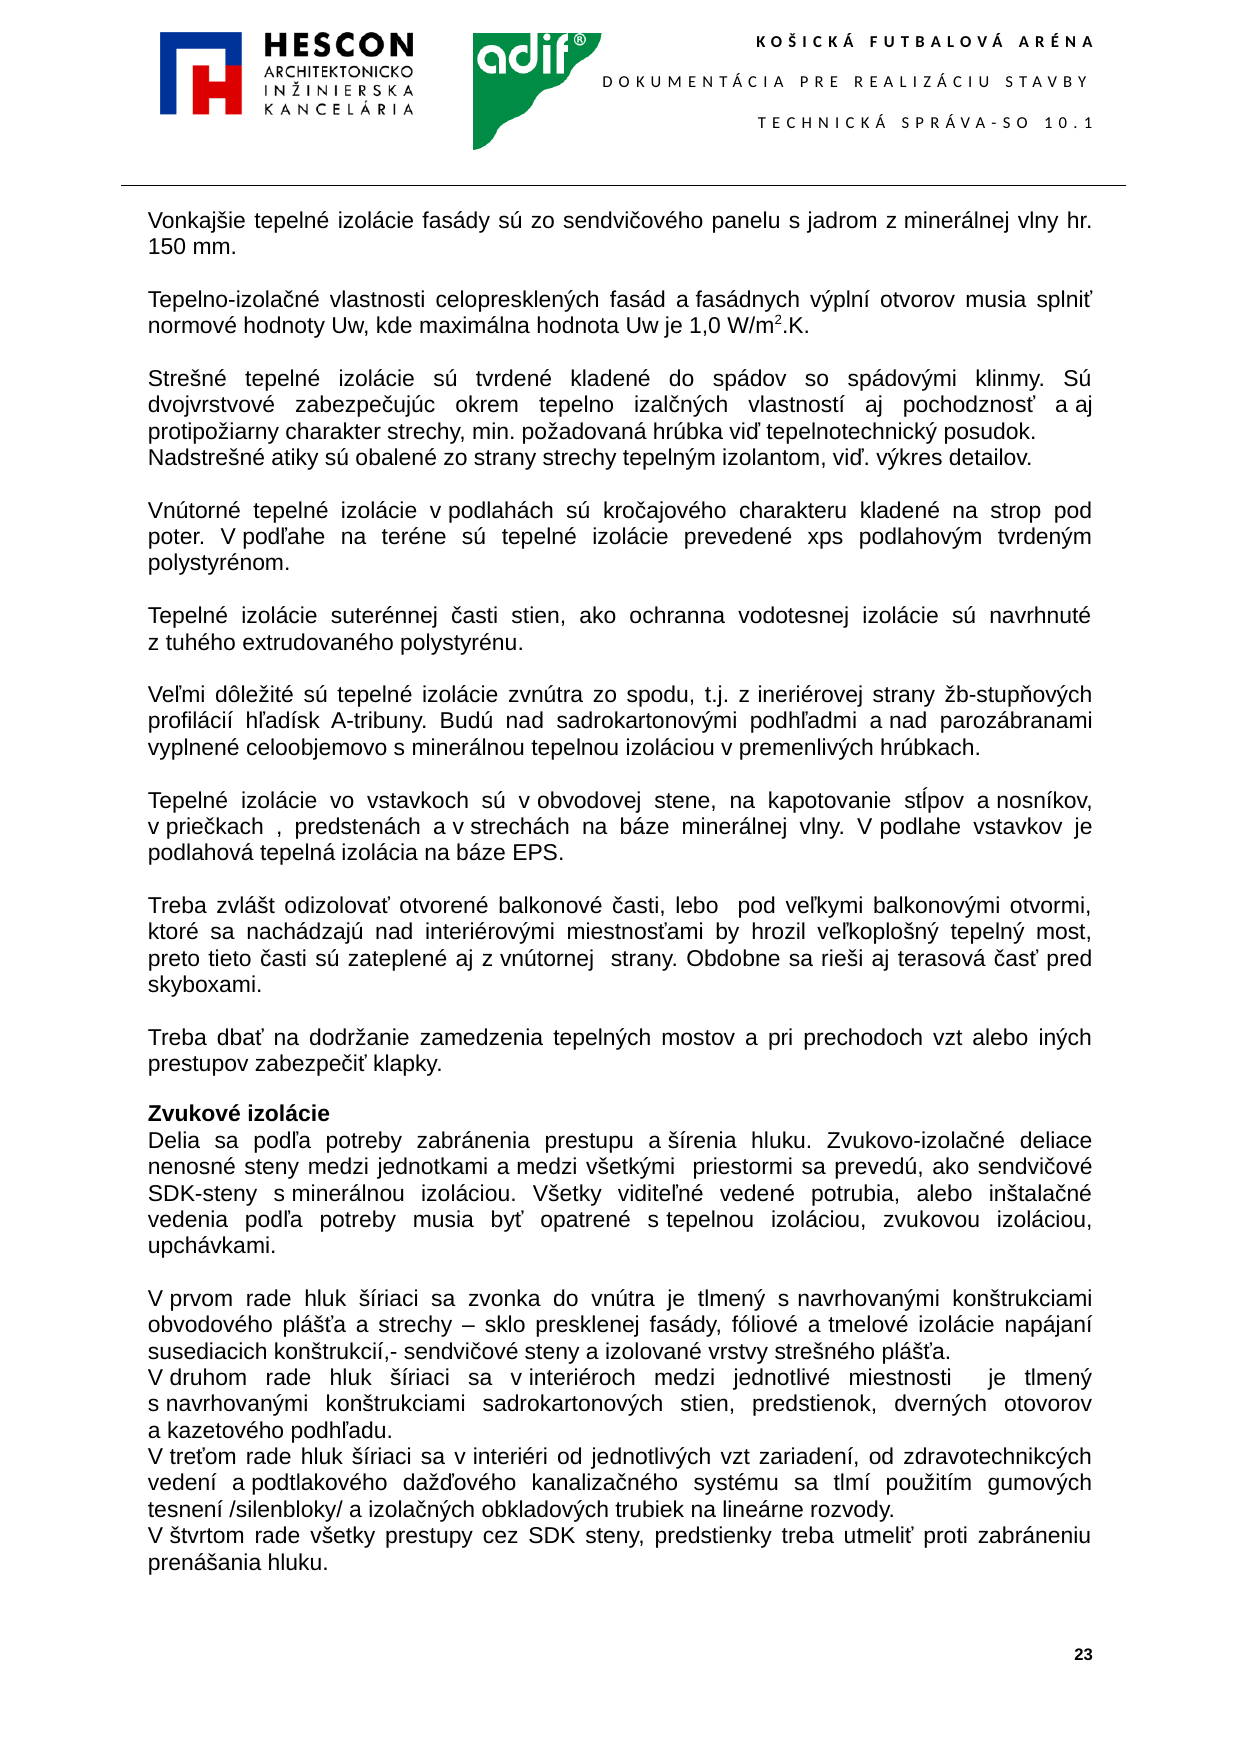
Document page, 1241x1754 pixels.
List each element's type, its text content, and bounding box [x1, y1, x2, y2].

text V štvrtom rade všetky prestupy cez SDK steny, predstienky treba utmeliť proti zabráneniu prenášania hluku. [148, 1522, 1092, 1575]
text Veľmi dôležité sú tepelné izolácie zvnútra zo spodu, t.j. z ineriérovej strany žb-stupňových profilácií hľadísk A-tribuny. Budú nad sadrokartonovými podhľadmi a nad parozábranami vyplnené celoobjemovo s minerálnou tepelnou izoláciou v premenlivých hrúbkach. [148, 681, 1092, 760]
text Vnútorné tepelné izolácie v podlahách sú kročajového charakteru kladené na strop pod poter. V podľahe na teréne sú tepelné izolácie prevedené xps podlahovým tvrdeným polystyrénom. [148, 497, 1092, 576]
text V druhom rade hluk šíriaci sa v interiéroch medzi jednotlivé miestnosti je tlmený s navrhovanými konštrukciami sadrokartonových stien, predstienok, dverných otovorov a kazetového podhľadu. [148, 1364, 1092, 1443]
text Tepelné izolácie vo vstavkoch sú v obvodovej stene, na kapotovanie stĺpov a nosníkov, v priečkach , predstenách a v strechách na báze minerálnej vlny. V podlahe vstavkov je podlahová tepelná izolácia na báze EPS. [148, 787, 1092, 866]
picture [160, 32, 413, 115]
text Strešné tepelné izolácie sú tvrdené kladené do spádov so spádovými klinmy. Sú dvojvrstvové zabezpečujúc okrem tepelno izalčných vlastností aj pochodznosť a aj protipožiarny charakter strechy, min. požadovaná hrúbka viď tepelnotechnický posudok. [148, 365, 1092, 444]
picture [473, 33, 602, 150]
text Treba dbať na dodržanie zamedzenia tepelných mostov a pri prechodoch vzt alebo iných prestupov zabezpečiť klapky. [148, 1024, 1092, 1076]
text V treťom rade hluk šíriaci sa v interiéri od jednotlivých vzt zariadení, od zdravotechnikcých vedení a podtlakového dažďového kanalizačného systému sa tlmí použitím gumových tesnení /silenbloky/ a izolačných obkladových trubiek na lineárne rozvody. [148, 1443, 1092, 1522]
text Delia sa podľa potreby zabránenia prestupu a šírenia hluku. Zvukovo-izolačné deliace nenosné steny medzi jednotkami a medzi všetkými priestormi sa prevedú, ako sendvičové SDK-steny s minerálnou izoláciou. Všetky viditeľné vedené potrubia, alebo inštalačné vedenia podľa potreby musia byť opatrené s tepelnou izoláciou, zvukovou izoláciou, upchávkami. [148, 1127, 1092, 1258]
text Tepelno-izolačné vlastnosti celopresklených fasád a fasádnych výplní otvorov musia splniť normové hodnoty Uw, kde maximálna hodnota Uw je 1,0 W/m2.K. [148, 286, 1092, 338]
text Tepelné izolácie suterénnej časti stien, ako ochranna vodotesnej izolácie sú navrhnuté z tuhého extrudovaného polystyrénu. [148, 602, 1092, 655]
text Nadstrešné atiky sú obalené zo strany strechy tepelným izolantom, viď. výkres detailov. [148, 444, 1092, 470]
text Zvukové izolácie [148, 1100, 1092, 1127]
text V prvom rade hluk šíriaci sa zvonka do vnútra je tlmený s navrhovanými konštrukciami obvodového plášťa a strechy – sklo presklenej fasády, fóliové a tmelové izolácie napájaní susediacich konštrukcií,- sendvičové steny a izolované vrstvy strešného plášťa. [148, 1285, 1092, 1364]
text Treba zvlášt odizolovať otvorené balkonové časti, lebo pod veľkymi balkonovými otvormi, ktoré sa nachádzajú nad interiérovými miestnosťami by hrozil veľkoplošný tepelný most, preto tieto časti sú zateplené aj z vnútornej strany. Obdobne sa rieši aj terasová časť pred skyboxami. [148, 892, 1092, 997]
text Vonkajšie tepelné izolácie fasády sú zo sendvičového panelu s jadrom z minerálnej vlny hr. 150 mm. [148, 207, 1092, 259]
